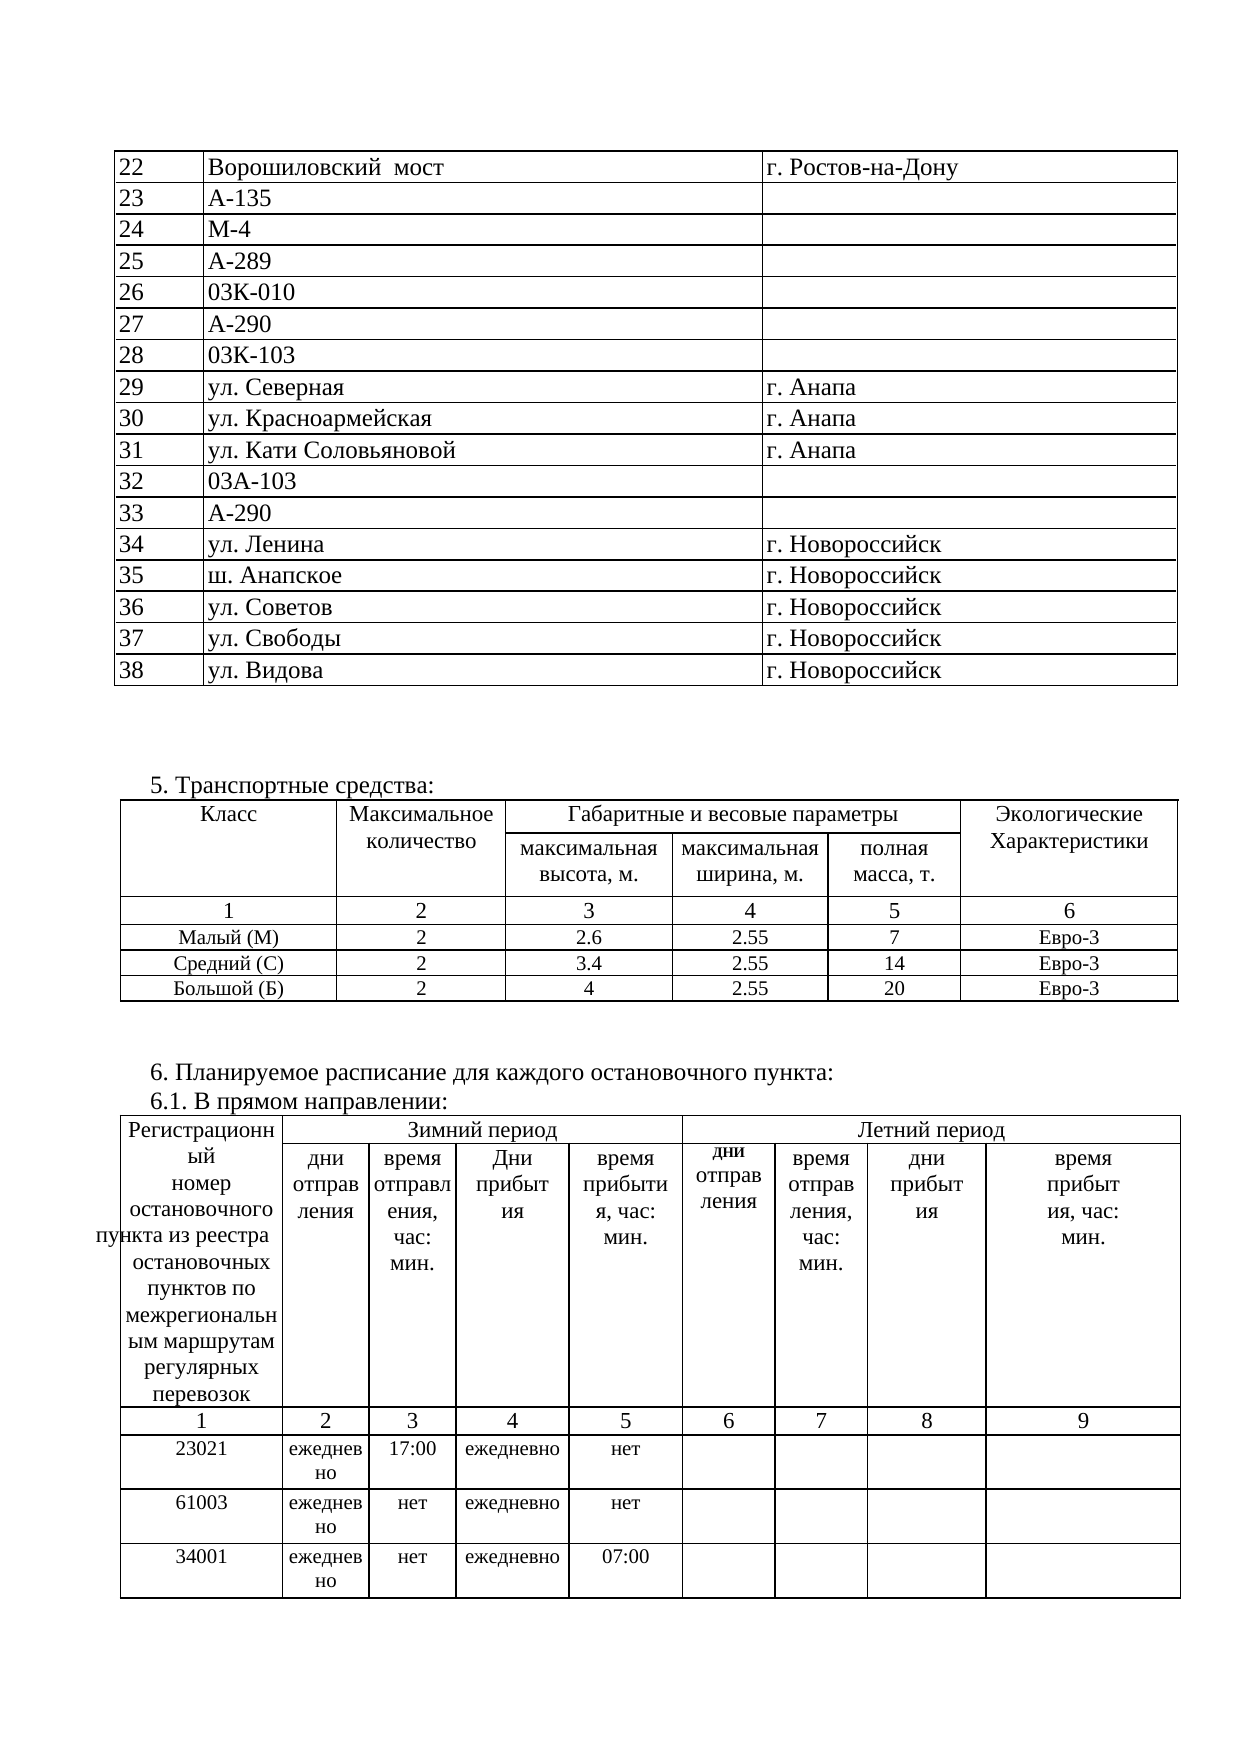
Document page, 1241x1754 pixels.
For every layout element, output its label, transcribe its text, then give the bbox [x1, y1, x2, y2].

table_cell ул. Видова [204, 655, 762, 685]
table_cell 03К-103 [204, 340, 762, 370]
table_cell [763, 244, 1177, 276]
table_header Экологические Характеристики [961, 801, 1177, 896]
table_cell 33 [115, 497, 203, 527]
table_cell 38 [115, 654, 203, 685]
table_cell 7 [776, 1408, 867, 1434]
table_header Зимний период [283, 1116, 682, 1142]
table_cell [776, 1490, 867, 1543]
text 6. Планируемое расписание для каждого остановочного пункта: [150, 1057, 1090, 1086]
table_cell 3 [370, 1408, 455, 1434]
table_cell [763, 496, 1177, 527]
table_cell г. Анапа [763, 402, 1177, 433]
table_cell 2 [337, 897, 505, 923]
table_cell [987, 1544, 1180, 1597]
table_cell 14 [829, 951, 960, 975]
table_cell 23021 [121, 1436, 282, 1488]
table_cell время отправл ения, час: мин. [370, 1144, 455, 1406]
table_cell [868, 1544, 985, 1597]
table_cell [763, 181, 1177, 213]
table_cell 9 [987, 1408, 1180, 1434]
table_cell 5 [570, 1408, 682, 1434]
table_cell 2 [283, 1408, 368, 1434]
table_cell 22 [115, 152, 203, 181]
table_cell Большой (Б) [121, 976, 336, 1000]
table_cell 32 [115, 466, 203, 496]
table_cell нет [570, 1436, 682, 1488]
table_cell 30 [115, 403, 203, 433]
table_cell Евро-3 [961, 951, 1177, 975]
table_cell [987, 1490, 1180, 1543]
table_cell нет [370, 1490, 455, 1543]
table_cell г. Ростов-на-Дону [763, 152, 1177, 181]
table_cell [763, 465, 1177, 496]
table_cell А-290 [204, 309, 762, 339]
table_cell 17:00 [370, 1436, 455, 1488]
table_cell 29 [115, 371, 203, 402]
table_cell 2 [337, 951, 505, 975]
table_cell г. Новороссийск [763, 622, 1177, 653]
table_cell 03К-010 [204, 277, 762, 307]
table_cell [683, 1490, 774, 1543]
table_cell Средний (С) [121, 951, 336, 975]
table_cell Ворошиловский мост [204, 152, 762, 181]
table_cell 20 [829, 976, 960, 1000]
table_cell время отправ ления, час: мин. [776, 1144, 867, 1406]
table_cell 03А-103 [204, 466, 762, 496]
table_cell [683, 1544, 774, 1597]
table_cell г. Анапа [763, 433, 1177, 464]
table_cell 36 [115, 591, 203, 622]
text 5. Транспортные средства: [150, 770, 1090, 799]
table_cell ежедневно [283, 1490, 368, 1543]
table_cell ежедневно [457, 1544, 568, 1597]
table_cell дни прибыт ия [868, 1144, 985, 1406]
table_header Габаритные и весовые параметры [506, 801, 960, 832]
table_cell г. Новороссийск [763, 528, 1177, 559]
table_cell 4 [457, 1408, 568, 1434]
table_cell 24 [115, 214, 203, 244]
table_cell г. Новороссийск [763, 559, 1177, 590]
table_cell ул. Красноармейская [204, 403, 762, 433]
table_cell 34 [115, 529, 203, 559]
table_header Максимальное количество [337, 801, 505, 896]
table_cell Дни прибыт ия [457, 1144, 568, 1406]
table_cell ул. Свободы [204, 623, 762, 653]
table_header Класс [121, 801, 336, 896]
table_cell 2.55 [673, 951, 827, 975]
table_cell г. Анапа [763, 370, 1177, 402]
table_cell ул. Северная [204, 372, 762, 402]
table_cell [763, 213, 1177, 244]
table_cell [683, 1436, 774, 1488]
table_cell [763, 339, 1177, 370]
table_cell г. Новороссийск [763, 590, 1177, 622]
table_cell 4 [506, 976, 672, 1000]
table_cell 6 [961, 897, 1177, 923]
table_cell ул. Кати Соловьяновой [204, 435, 762, 464]
table_cell ДНИ отправ ления [683, 1144, 774, 1406]
table_cell 2.6 [506, 925, 672, 949]
table_cell [776, 1436, 867, 1488]
table_cell 25 [115, 245, 203, 276]
table_cell 5 [829, 897, 960, 923]
table_cell 31 [115, 434, 203, 464]
table_cell [987, 1436, 1180, 1488]
table_cell 35 [115, 560, 203, 590]
table_cell 2.55 [673, 925, 827, 949]
table_cell [776, 1544, 867, 1597]
table_cell 23 [115, 183, 203, 213]
table_cell 7 [829, 925, 960, 949]
table_cell [763, 307, 1177, 339]
table_cell А-289 [204, 246, 762, 276]
table_cell А-290 [204, 498, 762, 527]
table_cell Евро-3 [961, 925, 1177, 949]
table_cell [868, 1436, 985, 1488]
table_cell А-135 [204, 183, 762, 213]
table_cell время прибыт ия, час: мин. [987, 1144, 1180, 1406]
table_cell нет [570, 1490, 682, 1543]
table_cell 34001 [121, 1544, 282, 1597]
table_cell ул. Советов [204, 592, 762, 622]
table_cell 3 [506, 897, 672, 923]
table_cell [763, 276, 1177, 307]
table_cell 1 [121, 1408, 282, 1434]
table_cell [868, 1490, 985, 1543]
table_cell дни отправ ления [283, 1144, 368, 1406]
table_cell максимальная ширина, м. [673, 834, 827, 896]
table_cell 3.4 [506, 951, 672, 975]
table_cell 2 [337, 925, 505, 949]
table_cell ежедневно [283, 1436, 368, 1488]
table_cell ул. Ленина [204, 529, 762, 559]
table_cell максимальная высота, м. [506, 834, 672, 896]
table_cell 2 [337, 976, 505, 1000]
table_cell 8 [868, 1408, 985, 1434]
table_cell 37 [115, 623, 203, 653]
table_cell ежедневно [283, 1544, 368, 1597]
table_cell 61003 [121, 1490, 282, 1543]
table_cell 2.55 [673, 976, 827, 1000]
table_cell нет [370, 1544, 455, 1597]
table_cell 07:00 [570, 1544, 682, 1597]
table_cell 26 [115, 277, 203, 307]
table_cell ш. Анапское [204, 561, 762, 590]
table_cell М-4 [204, 215, 762, 244]
table_cell Евро-3 [961, 976, 1177, 1000]
table_cell 1 [121, 897, 336, 923]
table_cell ежедневно [457, 1436, 568, 1488]
text 6.1. В прямом направлении: [150, 1086, 1090, 1114]
table_cell 28 [115, 340, 203, 370]
table_cell г. Новороссийск [763, 653, 1177, 685]
table_cell 27 [115, 308, 203, 339]
table_cell 6 [683, 1408, 774, 1434]
table_cell ежедневно [457, 1490, 568, 1543]
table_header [121, 1116, 282, 1406]
table_header Летний период [683, 1116, 1180, 1142]
table_cell время прибыти я, час: мин. [570, 1144, 682, 1406]
table_cell Малый (М) [121, 925, 336, 949]
table_cell 4 [673, 897, 827, 923]
table_cell полная масса, т. [829, 834, 960, 896]
